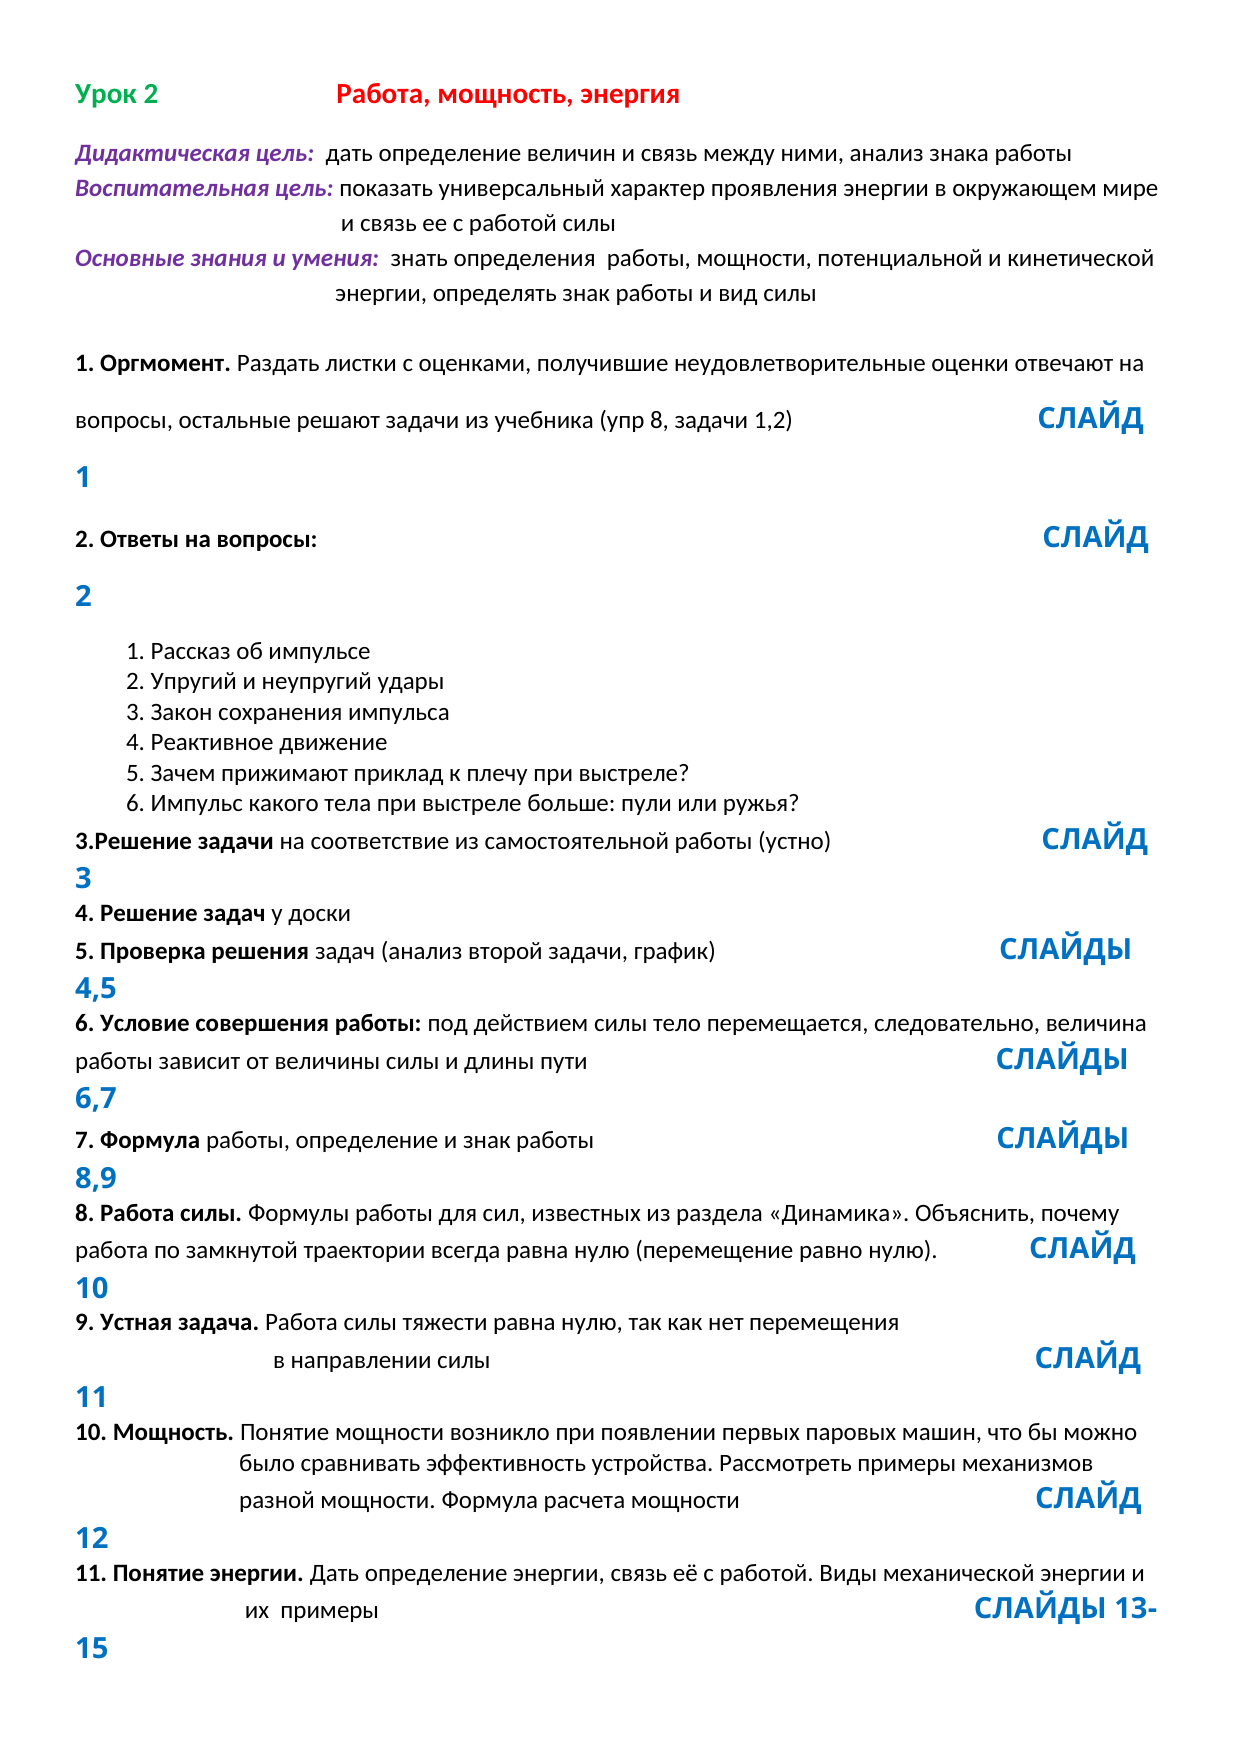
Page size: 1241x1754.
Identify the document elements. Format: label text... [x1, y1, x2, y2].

text 6. Условие совершения работы: под действием силы тело перемещается, следовательно, величина работы зависит от величины силы и длины пути СЛАЙДЫ 6,7 [75, 1007, 1165, 1117]
text 6. Импульс какого тела при выстреле больше: пули или ружья? [75, 788, 1165, 818]
text 2. Ответы на вопросы: СЛАЙД 2 [75, 516, 1165, 615]
text 5. Проверка решения задач (анализ второй задачи, график) СЛАЙДЫ 4,5 [75, 928, 1165, 1007]
text 8. Работа силы. Формулы работы для сил, известных из раздела «Динамика». Объяснить, почему работа по замкнутой траектории всегда равна нулю (перемещение равно нулю). СЛАЙД 10 [75, 1197, 1165, 1307]
text Дидактическая цель: дать определение величин и связь между ними, анализ знака работы [75, 137, 1165, 167]
text Урок 2 Работа, мощность, энергия [75, 75, 1165, 111]
text 3. Закон сохранения импульса [75, 696, 1165, 727]
text 10. Мощность. Понятие мощности возникло при появлении первых паровых машин, что бы можно [75, 1416, 1165, 1447]
text 1. Оргмомент. Раздать листки с оценками, получившие неудовлетворительные оценки отвечают на вопросы, остальные решают задачи из учебника (упр 8, задачи 1,2) СЛАЙД 1 [75, 347, 1165, 496]
text их примеры СЛАЙДЫ 13-15 [75, 1587, 1165, 1667]
text разной мощности. Формула расчета мощности СЛАЙД 12 [75, 1477, 1165, 1557]
text и связь ее с работой силы [75, 207, 1165, 237]
text 3.Решение задачи на соответствие из самостоятельной работы (устно) СЛАЙД 3 [75, 818, 1165, 897]
text Воспитательная цель: показать универсальный характер проявления энергии в окружающем мире [75, 172, 1165, 202]
text энергии, определять знак работы и вид силы [75, 277, 1165, 307]
text было сравнивать эффективность устройства. Рассмотреть примеры механизмов [75, 1447, 1165, 1477]
text 2. Упругий и неупругий удары [75, 666, 1165, 696]
text 9. Устная задача. Работа силы тяжести равна нулю, так как нет перемещения [75, 1307, 1165, 1337]
text 7. Формула работы, определение и знак работы СЛАЙДЫ 8,9 [75, 1117, 1165, 1197]
text 11. Понятие энергии. Дать определение энергии, связь её с работой. Виды механической энергии и [75, 1557, 1165, 1587]
text 4. Решение задач у доски [75, 897, 1165, 928]
text в направлении силы СЛАЙД 11 [75, 1337, 1165, 1416]
text Основные знания и умения: знать определения работы, мощности, потенциальной и кинетической [75, 242, 1165, 272]
text 1. Рассказ об импульсе [75, 635, 1165, 666]
text 5. Зачем прижимают приклад к плечу при выстреле? [75, 757, 1165, 788]
text 4. Реактивное движение [75, 727, 1165, 757]
